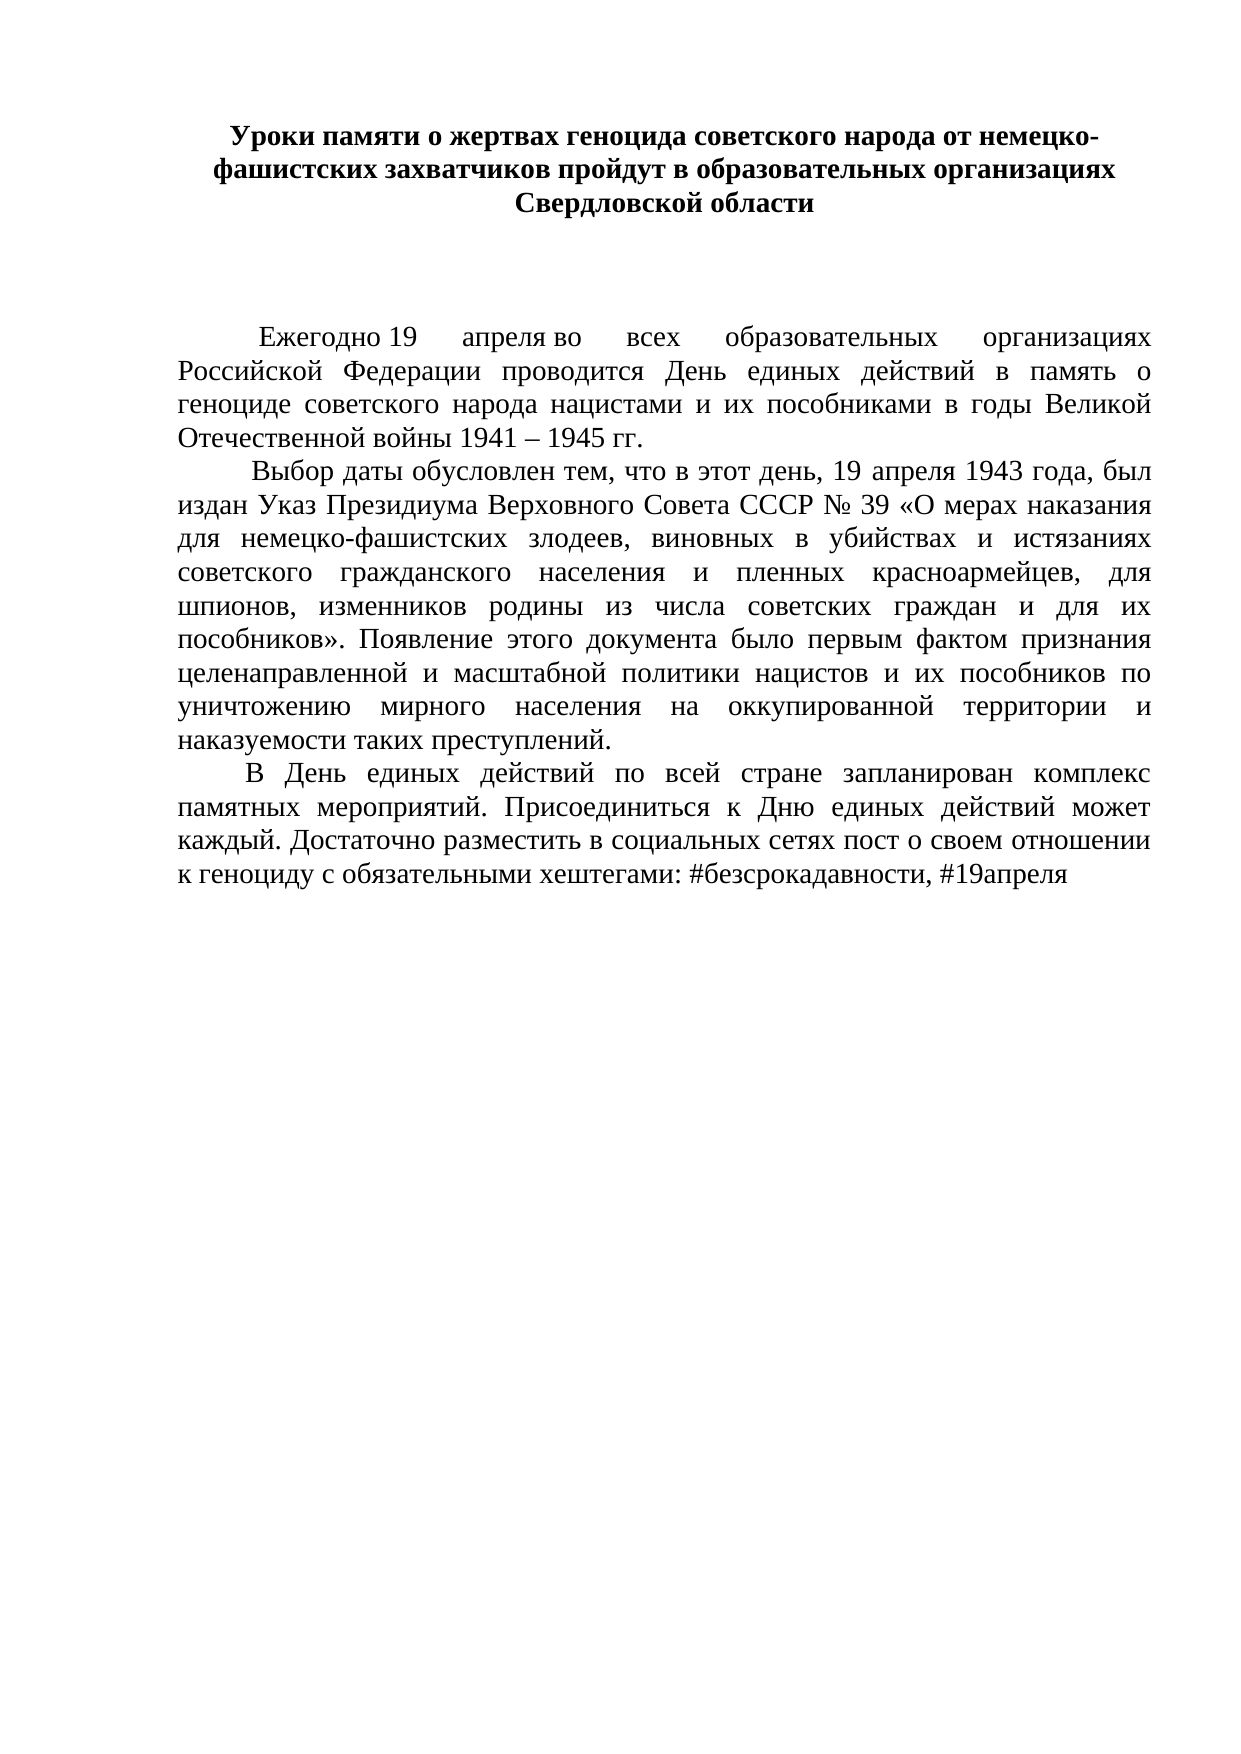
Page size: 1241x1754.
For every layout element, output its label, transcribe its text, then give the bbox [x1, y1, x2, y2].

text Уроки памяти о жертвах геноцида советского народа от немецко-фашистских захватчиков пройдут в образовательных организациях Свердловской области [177, 118, 1152, 219]
text В День единых действий по всей стране запланирован комплекс памятных мероприятий. Присоединиться к Дню единых действий может каждый. Достаточно разместить в социальных сетях пост о своем отношении к геноциду с обязательными хештегами: #безсрокадавности, #19апреля [177, 755, 1152, 889]
text Выбор даты обусловлен тем, что в этот день, 19 апреля 1943 года, был издан Указ Президиума Верховного Совета СССР № 39 «О мерах наказания для немецко-фашистских злодеев, виновных в убийствах и истязаниях советского гражданского населения и пленных красноармейцев, для шпионов, изменников родины из числа советских граждан и для их пособников». Появление этого документа было первым фактом признания целенаправленной и масштабной политики нацистов и их пособников по уничтожению мирного населения на оккупированной территории и наказуемости таких преступлений. [177, 453, 1152, 755]
text Ежегодно 19 апреля во всех образовательных организациях Российской Федерации проводится День единых действий в память о геноциде советского народа нацистами и их пособниками в годы Великой Отечественной войны 1941 – 1945 гг. [177, 319, 1152, 453]
